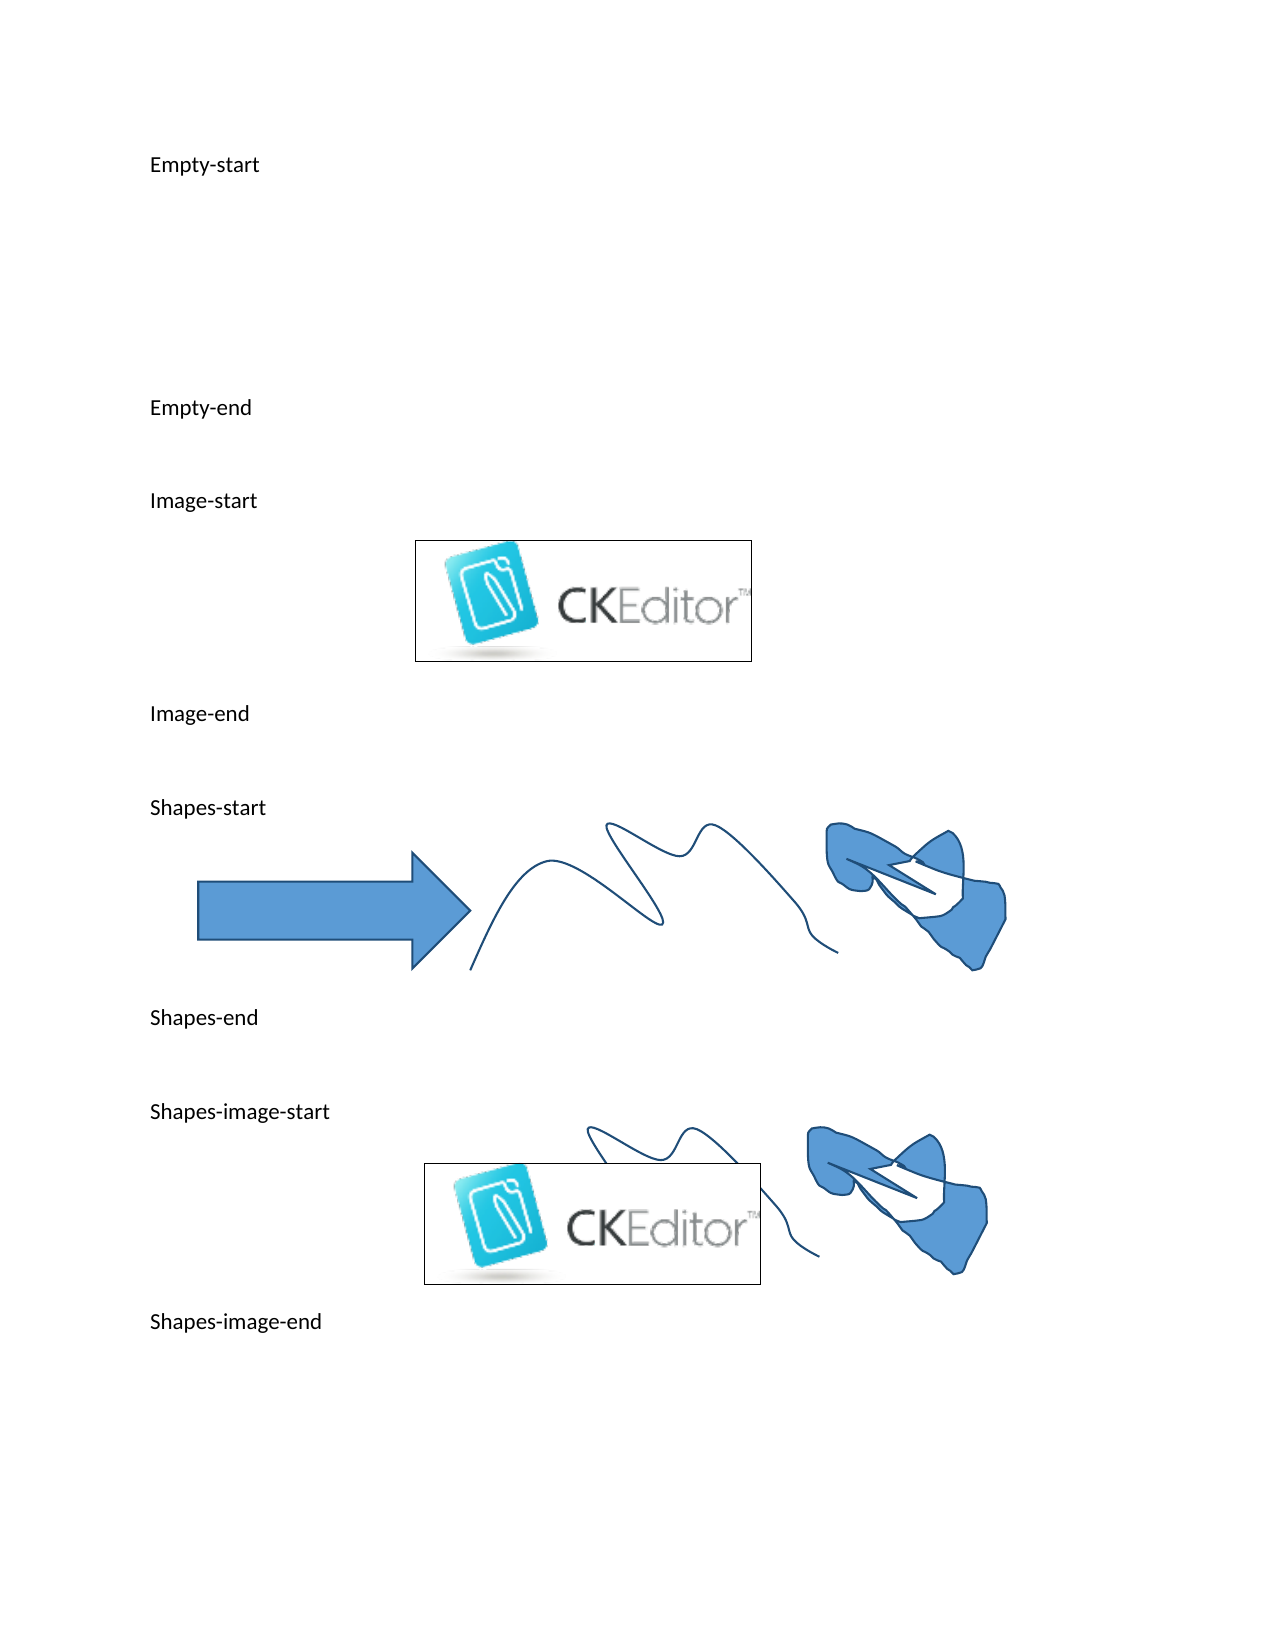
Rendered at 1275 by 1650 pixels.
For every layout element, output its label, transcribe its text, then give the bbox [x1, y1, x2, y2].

text Image-start [150, 487, 1125, 515]
text Empty-end [150, 393, 1125, 421]
text Shapes-start [150, 793, 1125, 984]
text Shapes-image-start [150, 1097, 1125, 1288]
text Shapes-end [150, 1003, 1125, 1031]
text Empty-start [150, 150, 1125, 327]
picture [416, 541, 751, 661]
text Image-end [150, 699, 1125, 727]
text Shapes-image-end [150, 1307, 1125, 1335]
